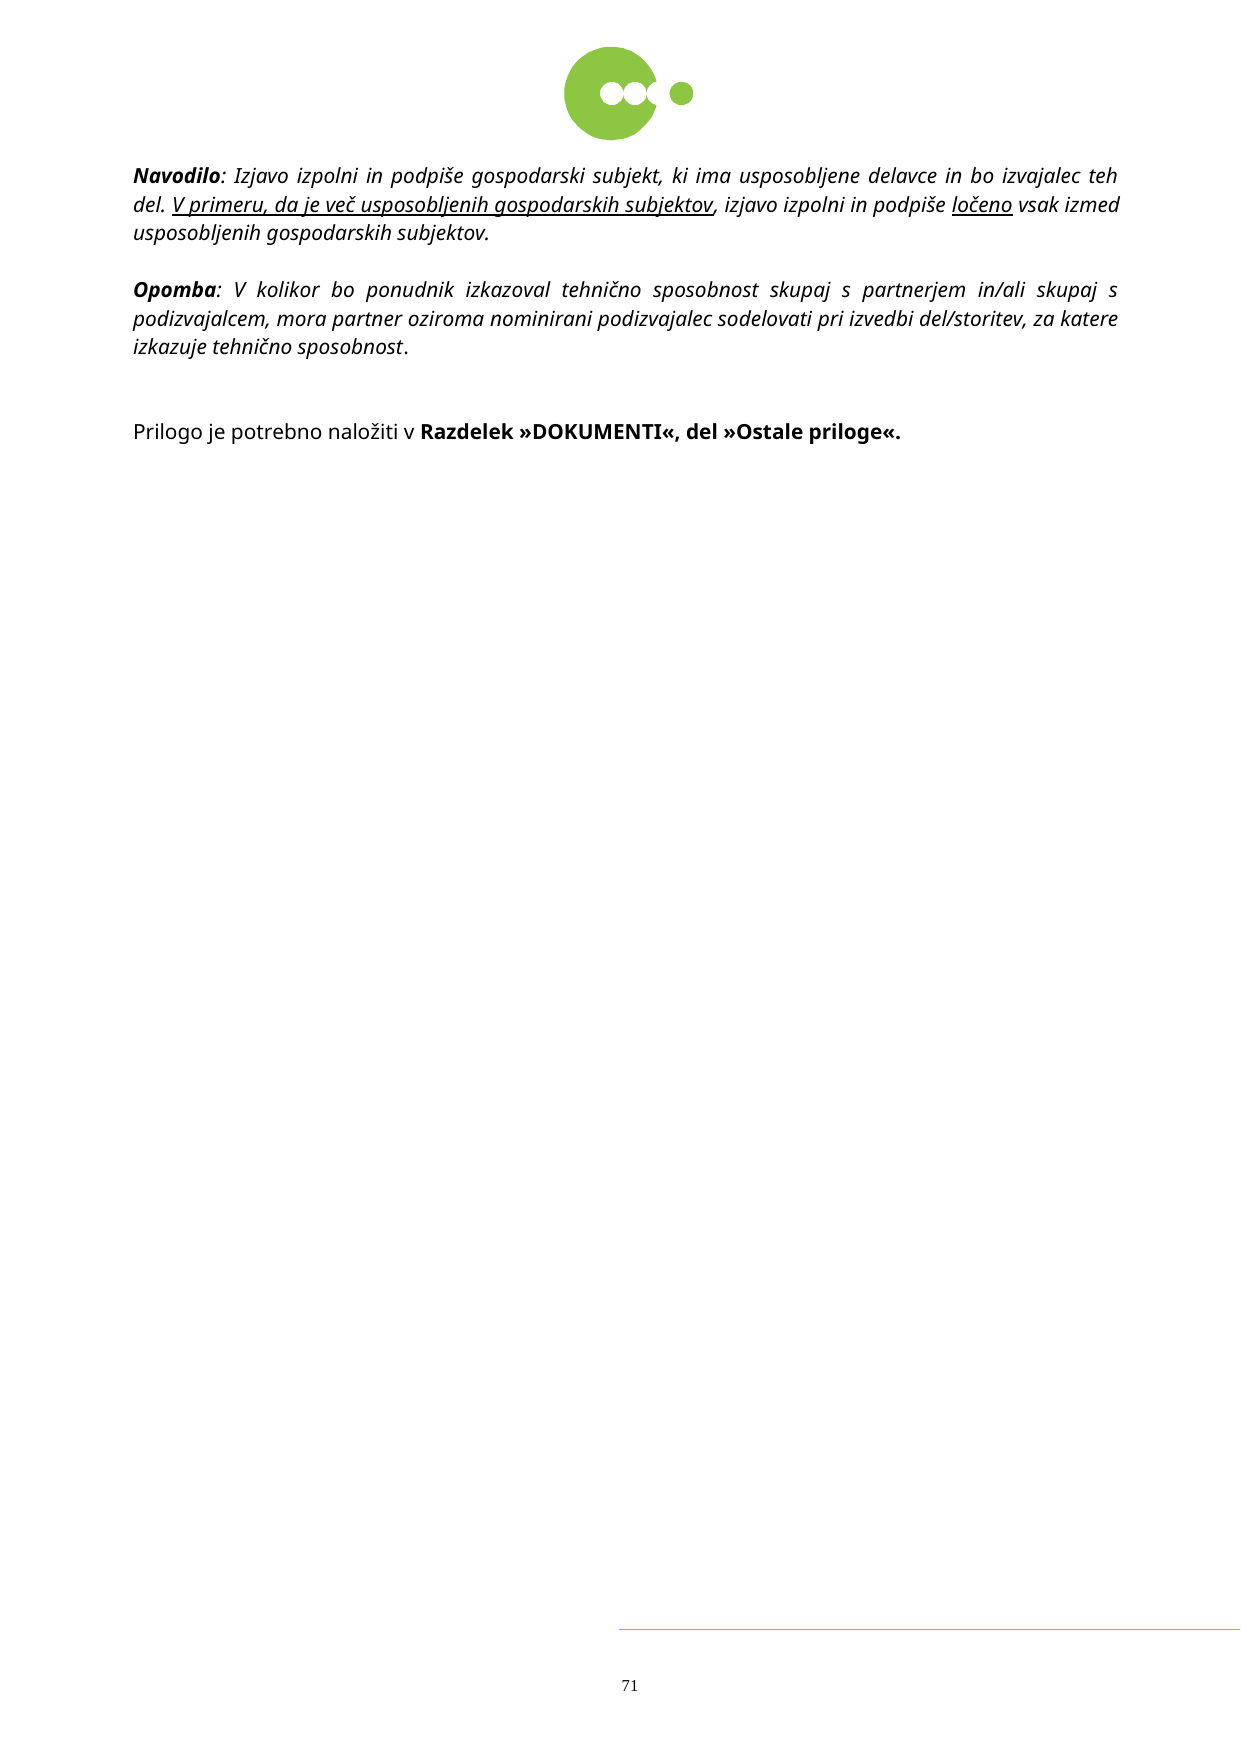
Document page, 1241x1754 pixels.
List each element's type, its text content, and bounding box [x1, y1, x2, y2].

text Navodilo: Izjavo izpolni in podpiše gospodarski subjekt, ki ima usposobljene delavce in bo izvajalec teh del. V primeru, da je več usposobljenih gospodarskih subjektov, izjavo izpolni in podpiše ločeno vsak izmed usposobljenih gospodarskih subjektov. [133, 161, 1122, 247]
text Prilogo je potrebno naložiti v Razdelek »DOKUMENTI«, del »Ostale priloge«. [133, 417, 1122, 446]
text Opomba: V kolikor bo ponudnik izkazoval tehnično sposobnost skupaj s partnerjem in/ali skupaj s podizvajalcem, mora partner oziroma nominirani podizvajalec sodelovati pri izvedbi del/storitev, za katere izkazuje tehnično sposobnost. [133, 275, 1122, 361]
